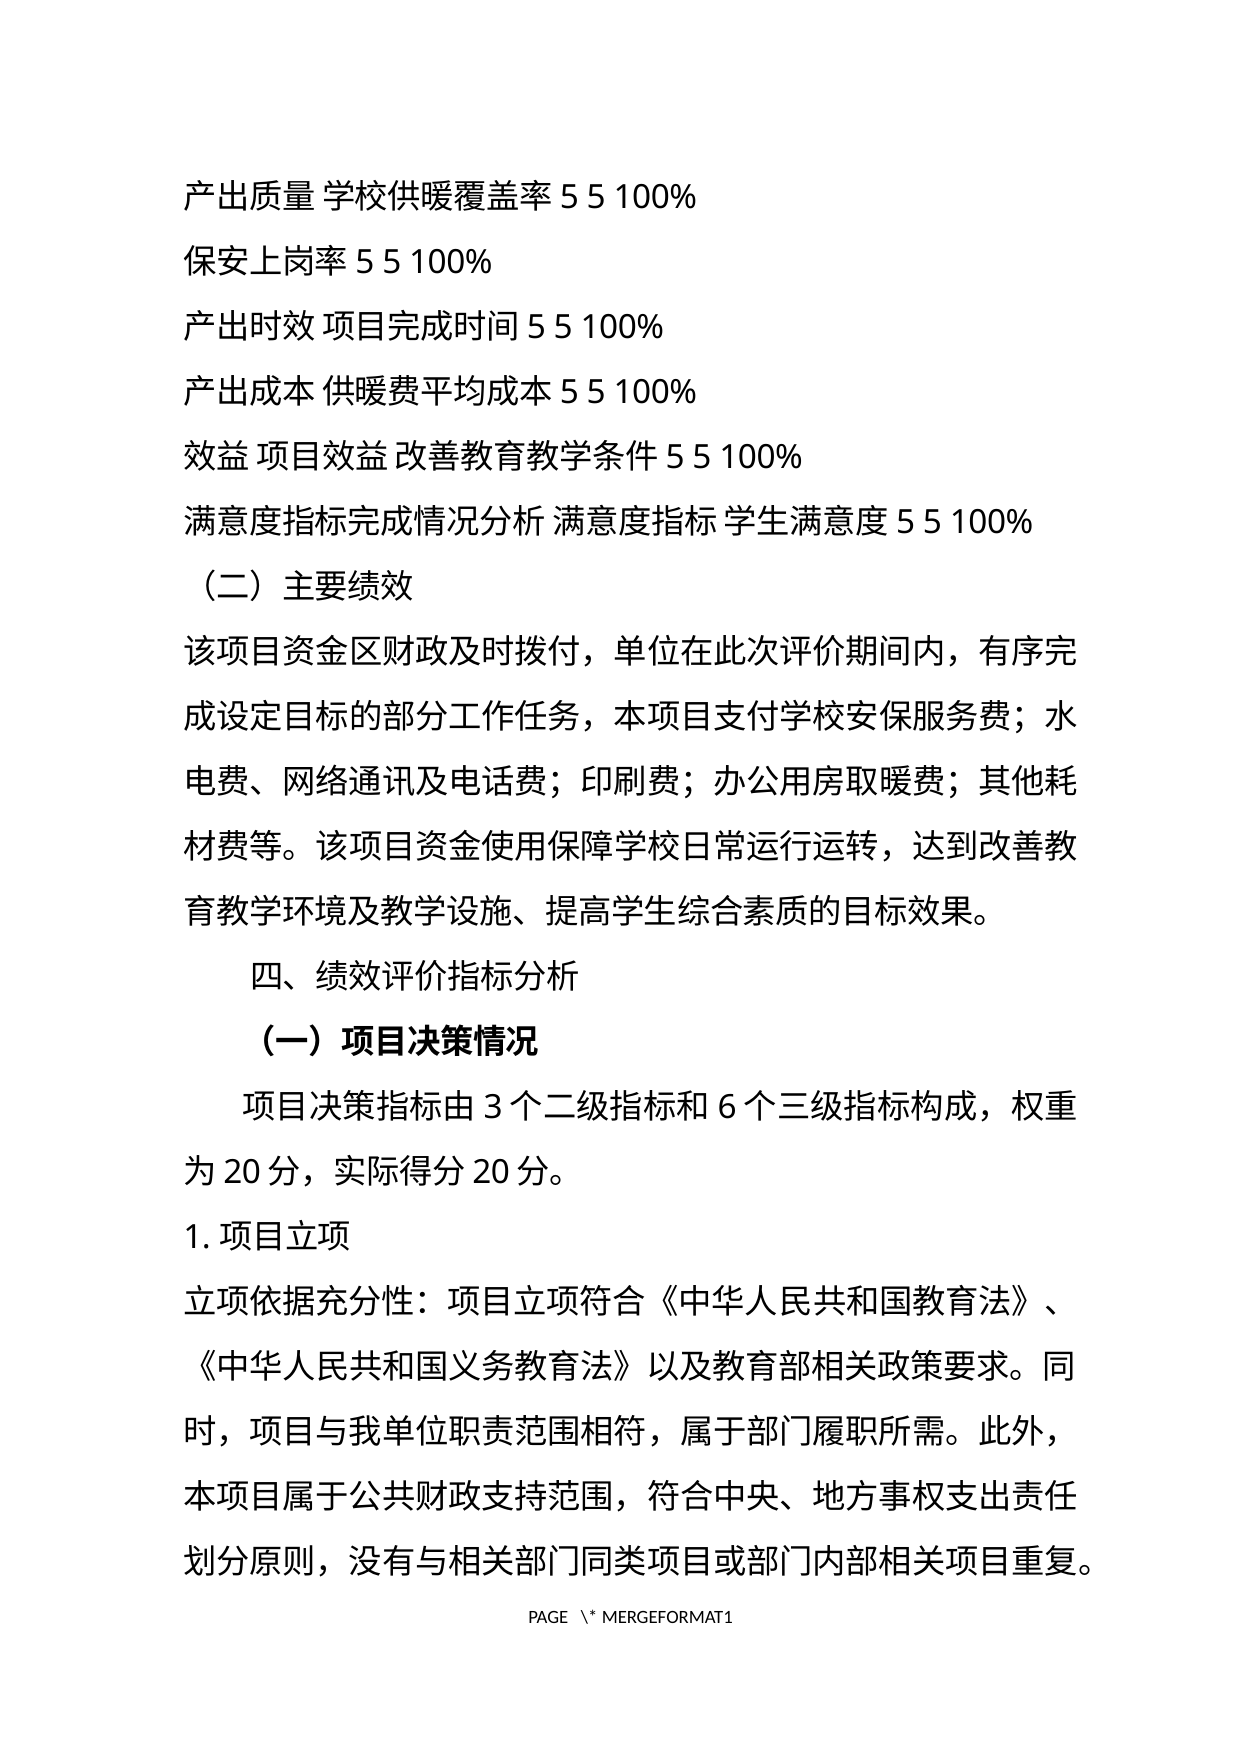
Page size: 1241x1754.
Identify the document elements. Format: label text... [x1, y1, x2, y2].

text （一）项目决策情况 [183, 1007, 1078, 1072]
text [183, 1072, 1078, 1592]
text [183, 162, 1078, 942]
text 四、绩效评价指标分析 [183, 942, 1078, 1007]
